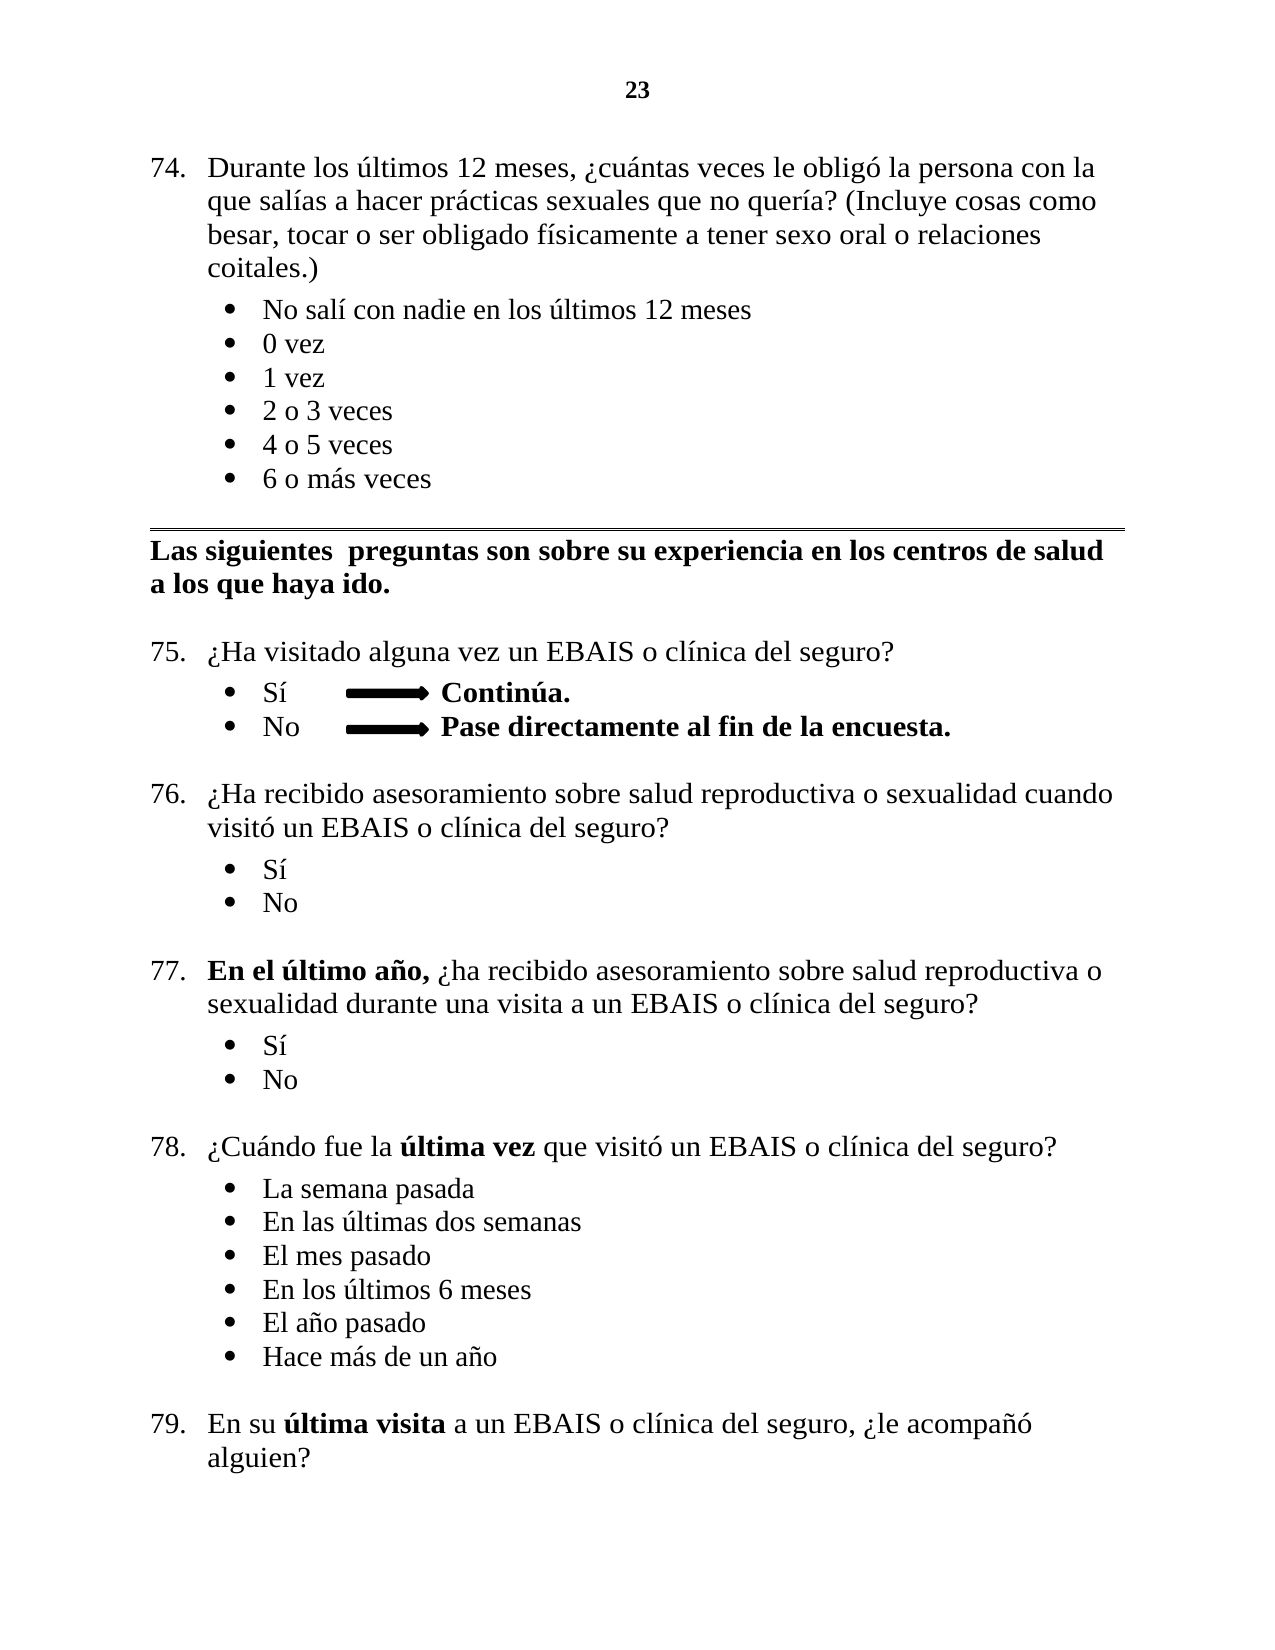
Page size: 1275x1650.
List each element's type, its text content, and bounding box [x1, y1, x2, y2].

list No [225, 886, 1125, 919]
list 6 o más veces [225, 461, 1125, 494]
list La semana pasada [225, 1171, 1125, 1204]
list No Pase directamente al fin de la encuesta. [225, 709, 1125, 743]
list ¿Cuándo fue la última vez que visitó un EBAIS o clínica del seguro? [150, 1129, 1125, 1162]
list 4 o 5 veces [225, 427, 1125, 461]
list 2 o 3 veces [225, 393, 1125, 427]
list En las últimas dos semanas [225, 1204, 1125, 1238]
list En su última visita a un EBAIS o clínica del seguro, ¿le acompañó alguien? [150, 1406, 1125, 1473]
list No [225, 1062, 1125, 1095]
list ¿Ha recibido asesoramiento sobre salud reproductiva o sexualidad cuando visitó un EBAIS o clínica del seguro? [150, 776, 1125, 843]
list Sí Continúa. [225, 676, 1125, 709]
text Las siguientes preguntas son sobre su experiencia en los centros de salud a los que haya ido. [150, 531, 1125, 600]
list Sí [225, 1028, 1125, 1062]
list No salí con nadie en los últimos 12 meses [225, 292, 1125, 326]
list En los últimos 6 meses [225, 1272, 1125, 1305]
list 1 vez [225, 360, 1125, 393]
list ¿Ha visitado alguna vez un EBAIS o clínica del seguro? [150, 634, 1125, 667]
list 0 vez [225, 326, 1125, 360]
list El mes pasado [225, 1238, 1125, 1272]
list En el último año, ¿ha recibido asesoramiento sobre salud reproductiva o sexualidad durante una visita a un EBAIS o clínica del seguro? [150, 953, 1125, 1020]
list Durante los últimos 12 meses, ¿cuántas veces le obligó la persona con la que salías a hacer prácticas sexuales que no quería? (Incluye cosas como besar, tocar o ser obligado físicamente a tener sexo oral o relaciones coitales.) [150, 150, 1125, 284]
list Hace más de un año [225, 1339, 1125, 1373]
list Sí [225, 852, 1125, 886]
list El año pasado [225, 1305, 1125, 1339]
